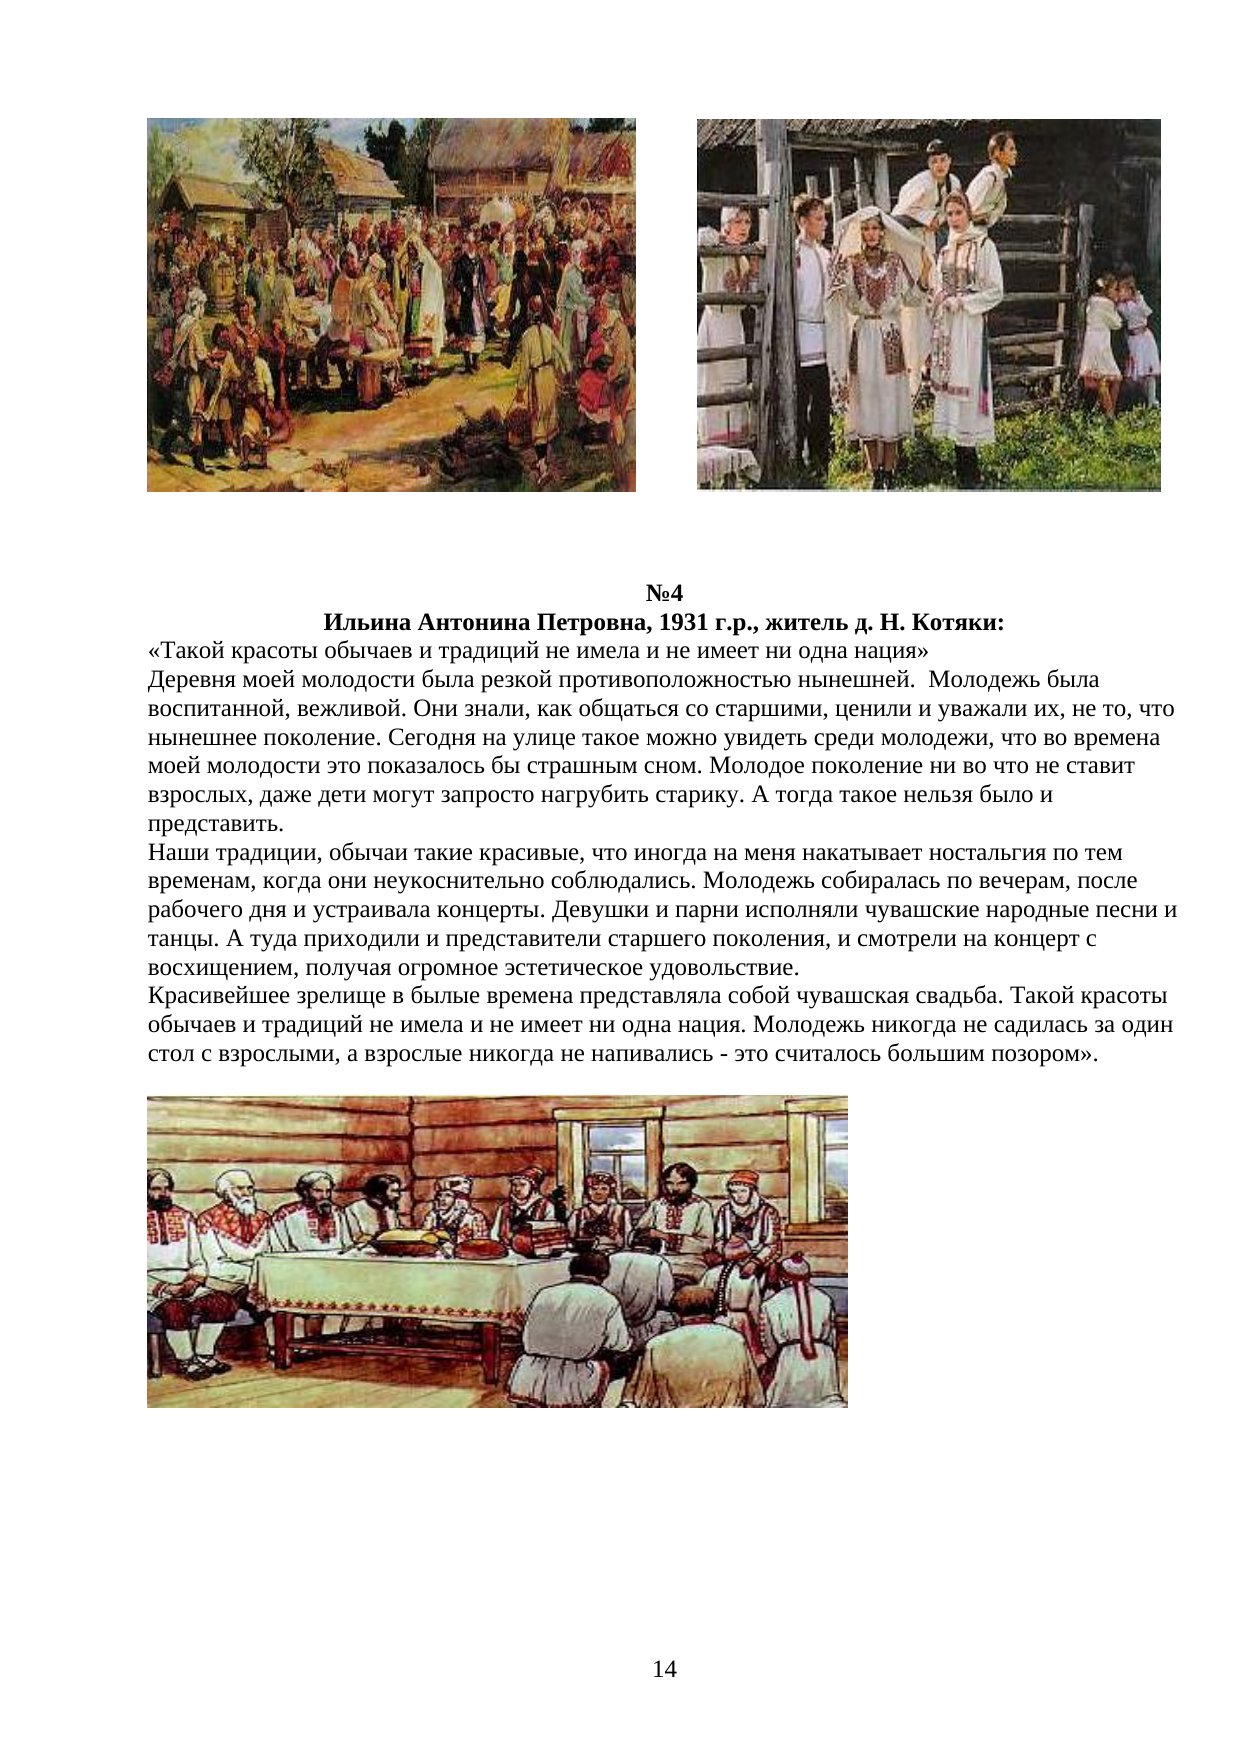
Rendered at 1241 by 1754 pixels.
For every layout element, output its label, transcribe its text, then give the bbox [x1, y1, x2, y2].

picture [147, 118, 636, 492]
text Наши традиции, обычаи такие красивые, что иногда на меня накатывает ностальгия по тем временам, когда они неукоснительно соблюдались. Молодежь собиралась по вечерам, после рабочего дня и устраивала концерты. Девушки и парни исполняли чувашские народные песни и танцы. А туда приходили и представители старшего поколения, и смотрели на концерт с восхищением, получая огромное эстетическое удовольствие. [148, 837, 1181, 980]
text Деревня моей молодости была резкой противоположностью нынешней. Молодежь была воспитанной, вежливой. Они знали, как общаться со старшими, ценили и уважали их, не то, что нынешнее поколение. Сегодня на улице такое можно увидеть среди молодежи, что во времена моей молодости это показалось бы страшным сном. Молодое поколение ни во что не ставит взрослых, даже дети могут запросто нагрубить старику. А тогда такое нельзя было и представить. [148, 664, 1181, 837]
text №4 [148, 578, 1181, 607]
text «Такой красоты обычаев и традиций не имела и не имеет ни одна нация» [148, 635, 1181, 664]
picture [147, 1095, 848, 1408]
text Ильина Антонина Петровна, .р., житель д. Н. Котяки: [148, 607, 1181, 635]
text Красивейшее зрелище в былые времена представляла собой чувашская свадьба. Такой красоты обычаев и традиций не имела и не имеет ни одна нация. Молодежь никогда не садилась за один стол с взрослыми, а взрослые никогда не напивались - это считалось большим позором». [148, 980, 1181, 1067]
picture [697, 119, 1161, 492]
